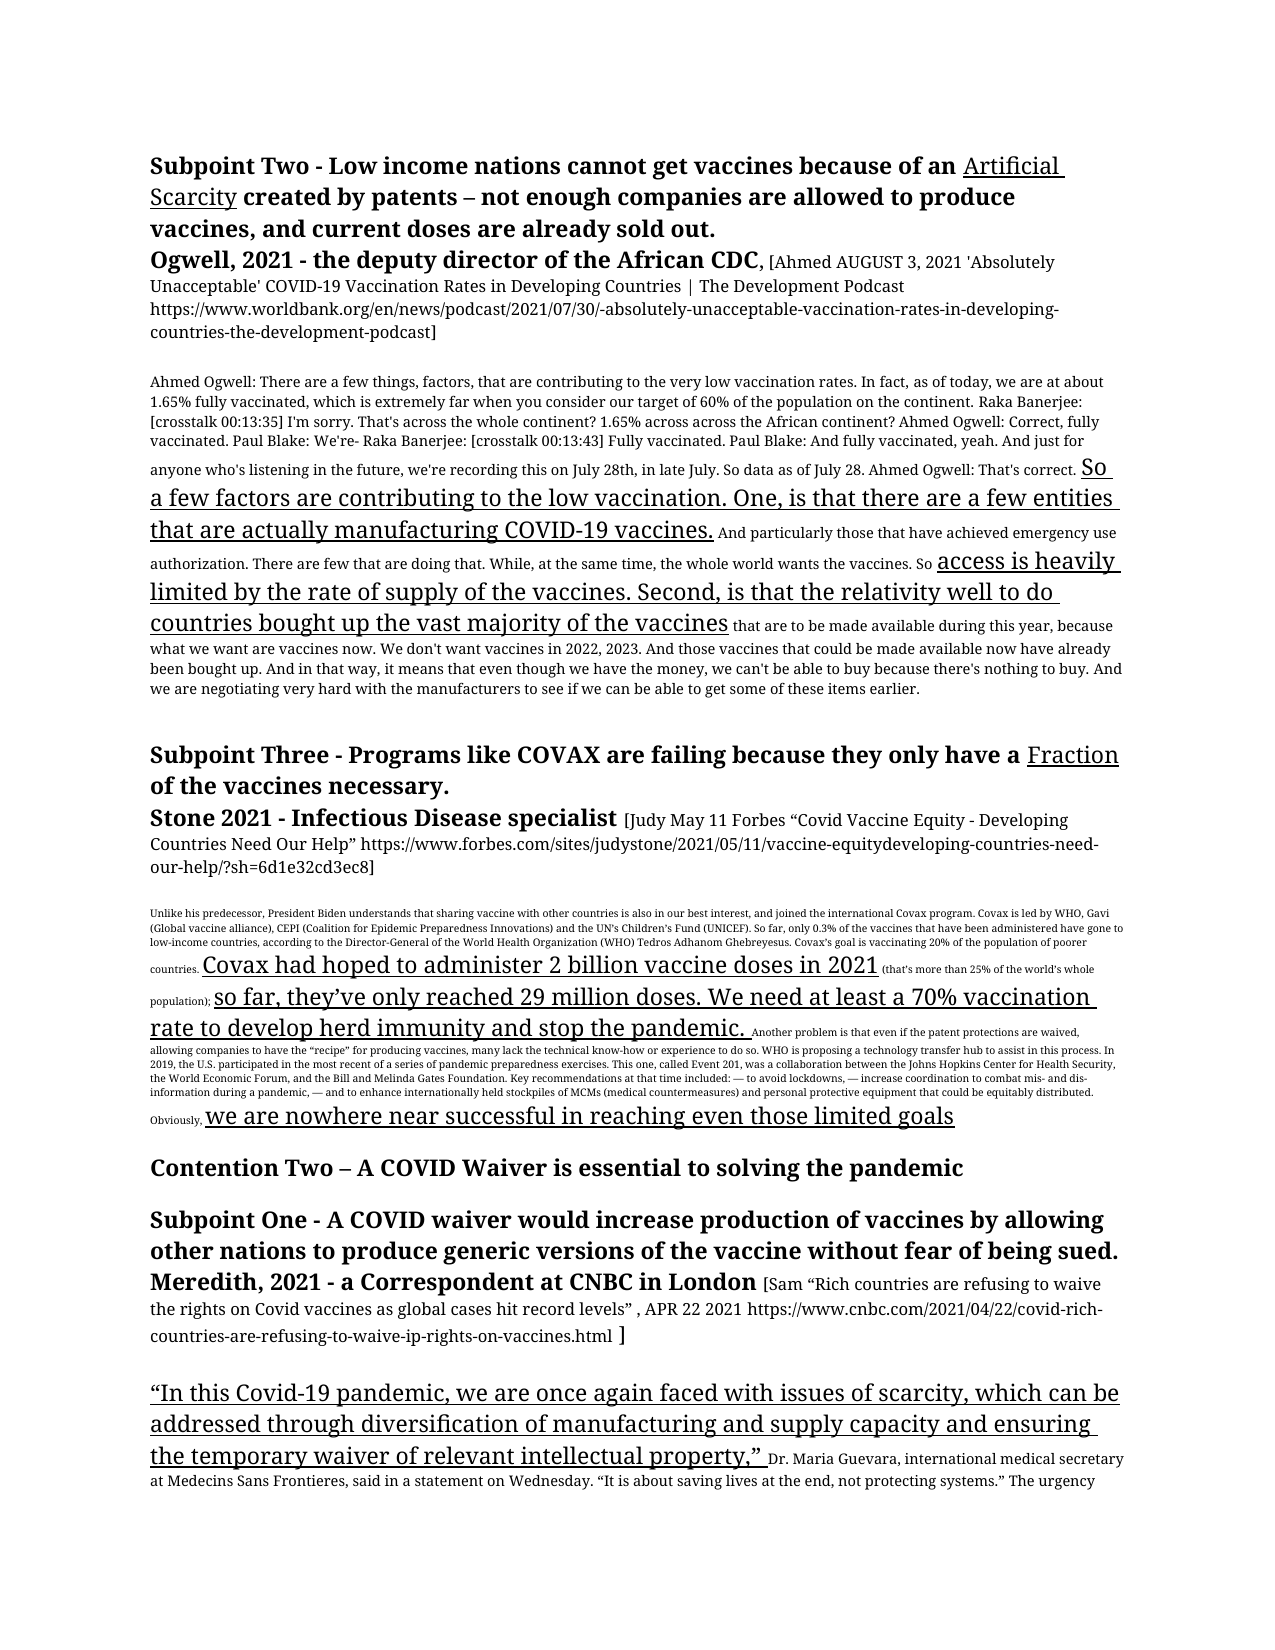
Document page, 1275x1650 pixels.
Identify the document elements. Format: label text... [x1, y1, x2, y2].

subtitle Subpoint Two - Low income nations cannot get vaccines because of an Artificial Scarcity created by patents – not enough companies are allowed to produce vaccines, and current doses are already sold out. [150, 150, 1125, 244]
subtitle Subpoint One - A COVID waiver would increase production of vaccines by allowing other nations to produce generic versions of the vaccine without fear of being sued. [150, 1204, 1125, 1266]
text Stone 2021 - Infectious Disease specialist [Judy May 11 Forbes “Covid Vaccine Equity - Developing Countries Need Our Help” https://www.forbes.com/sites/judystone/2021/05/11/vaccine-equitydeveloping-countries-need-our-help/?sh=6d1e32cd3ec8] [150, 802, 1125, 878]
text Unlike his predecessor, President Biden understands that sharing vaccine with other countries is also in our best interest, and joined the international Covax program. Covax is led by WHO, Gavi (Global vaccine alliance), CEPI (Coalition for Epidemic Preparedness Innovations) and the UN’s Children’s Fund (UNICEF). So far, only 0.3% of the vaccines that have been administered have gone to low-income countries, according to the Director-General of the World Health Organization (WHO) Tedros Adhanom Ghebreyesus. Covax’s goal is vaccinating 20% of the population of poorer countries. Covax had hoped to administer 2 billion vaccine doses in 2021 (that’s more than 25% of the world’s whole population); so far, they’ve only reached 29 million doses. We need at least a 70% vaccination rate to develop herd immunity and stop the pandemic. Another problem is that even if the patent protections are waived, allowing companies to have the “recipe” for producing vaccines, many lack the technical know-how or experience to do so. WHO is proposing a technology transfer hub to assist in this process. In 2019, the U.S. participated in the most recent of a series of pandemic preparedness exercises. This one, called Event 201, was a collaboration between the Johns Hopkins Center for Health Security, the World Economic Forum, and the Bill and Melinda Gates Foundation. Key recommendations at that time included: — to avoid lockdowns, — increase coordination to combat mis- and dis-information during a pandemic, — and to enhance internationally held stockpiles of MCMs (medical countermeasures) and personal protective equipment that could be equitably distributed. Obviously, we are nowhere near successful in reaching even those limited goals [150, 907, 1125, 1131]
subtitle Contention Two – A COVID Waiver is essential to solving the pandemic [150, 1152, 1125, 1183]
subtitle Subpoint Three - Programs like COVAX are failing because they only have a Fraction of the vaccines necessary. [150, 739, 1125, 802]
text Meredith, 2021 - a Correspondent at CNBC in London [Sam “Rich countries are refusing to waive the rights on Covid vaccines as global cases hit record levels” , APR 22 2021 https://www.cnbc.com/2021/04/22/covid-rich-countries-are-refusing-to-waive-ip-rights-on-vaccines.html ] [150, 1266, 1125, 1349]
text Ogwell, 2021 - the deputy director of the African CDC, [Ahmed AUGUST 3, 2021 'Absolutely Unacceptable' COVID-19 Vaccination Rates in Developing Countries | The Development Podcast https://www.worldbank.org/en/news/podcast/2021/07/30/-absolutely-unacceptable-vaccination-rates-in-developing-countries-the-development-podcast] [150, 244, 1125, 343]
text Ahmed Ogwell: There are a few things, factors, that are contributing to the very low vaccination rates. In fact, as of today, we are at about 1.65% fully vaccinated, which is extremely far when you consider our target of 60% of the population on the continent. Raka Banerjee: [crosstalk 00:13:35] I'm sorry. That's across the whole continent? 1.65% across across the African continent? Ahmed Ogwell: Correct, fully vaccinated. Paul Blake: We're- Raka Banerjee: [crosstalk 00:13:43] Fully vaccinated. Paul Blake: And fully vaccinated, yeah. And just for anyone who's listening in the future, we're recording this on July 28th, in late July. So data as of July 28. Ahmed Ogwell: That's correct. So a few factors are contributing to the low vaccination. One, is that there are a few entities that are actually manufacturing COVID-19 vaccines. And particularly those that have achieved emergency use authorization. There are few that are doing that. While, at the same time, the whole world wants the vaccines. So access is heavily limited by the rate of supply of the vaccines. Second, is that the relativity well to do countries bought up the vast majority of the vaccines that are to be made available during this year, because what we want are vaccines now. We don't want vaccines in 2022, 2023. And those vaccines that could be made available now have already been bought up. And in that way, it means that even though we have the money, we can't be able to buy because there's nothing to buy. And we are negotiating very hard with the manufacturers to see if we can be able to get some of these items earlier. [150, 372, 1125, 698]
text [150, 1377, 1125, 1491]
